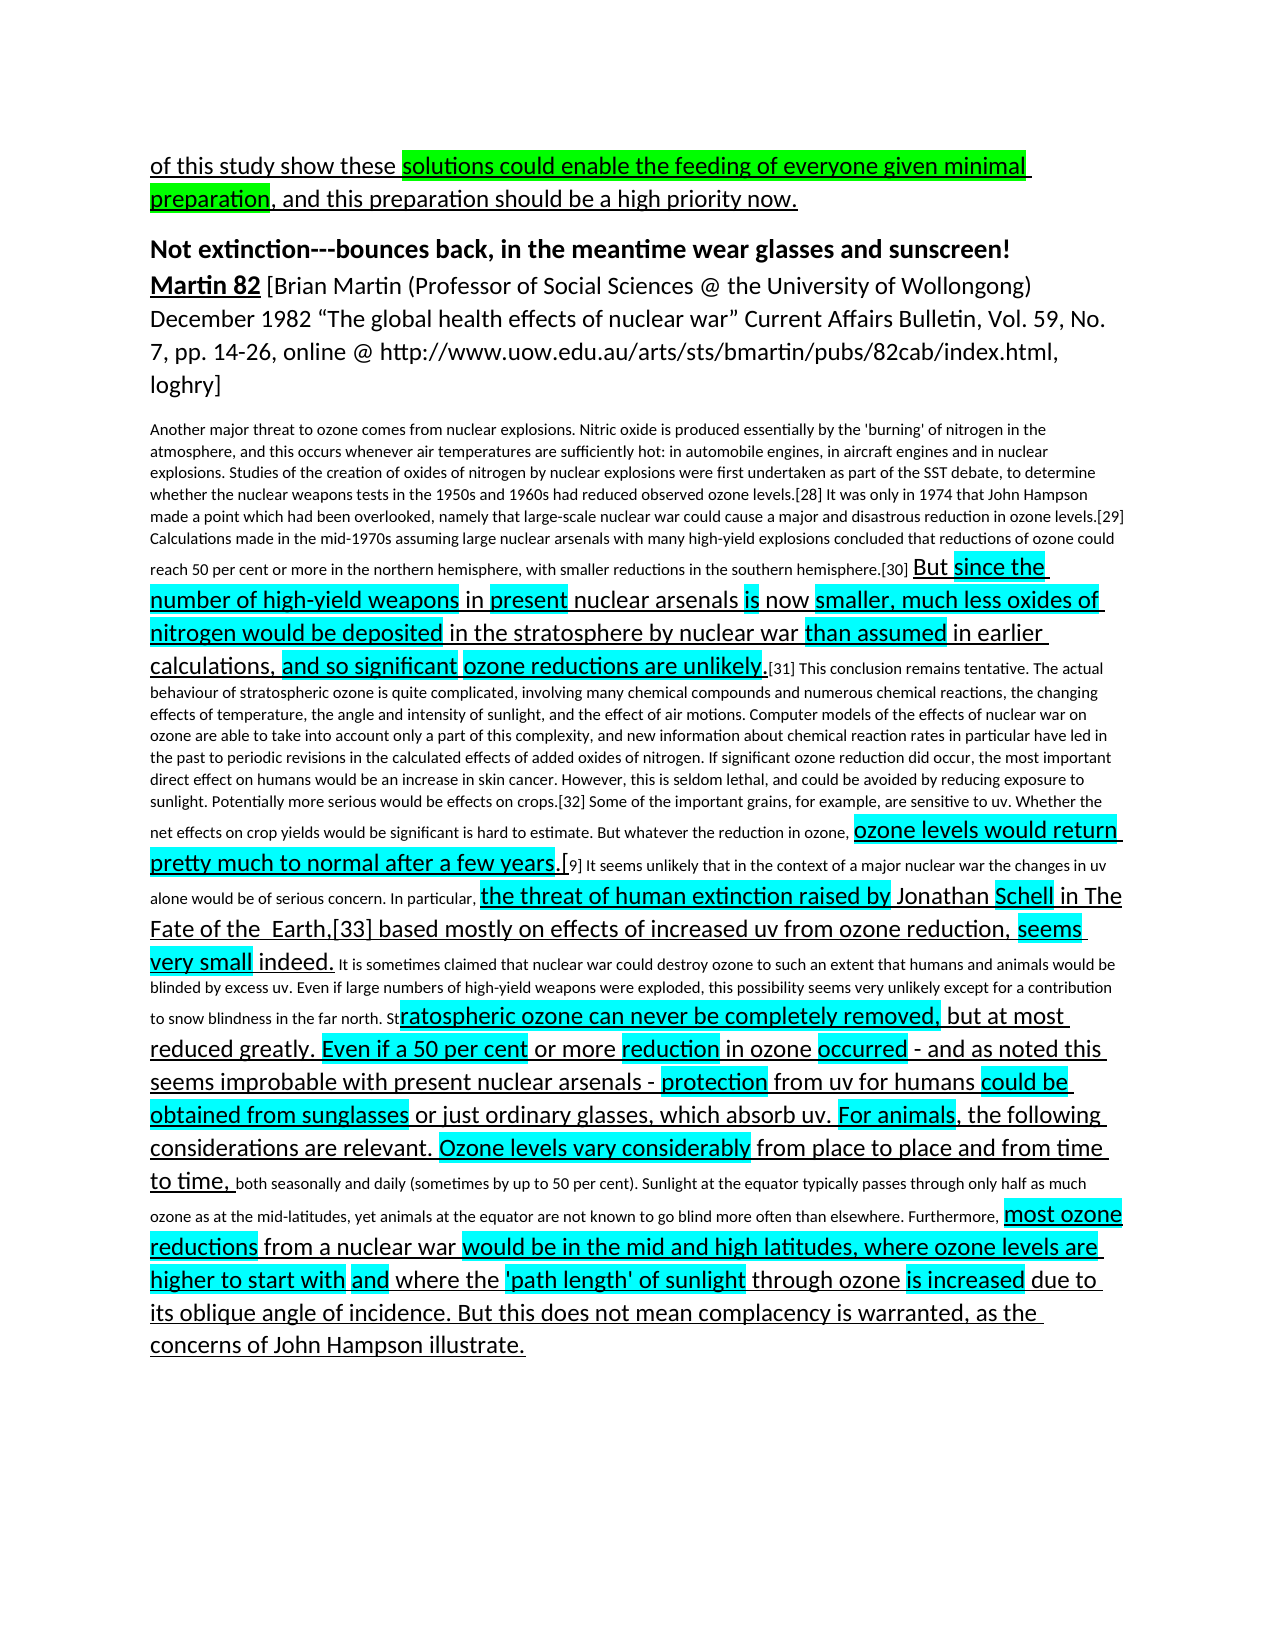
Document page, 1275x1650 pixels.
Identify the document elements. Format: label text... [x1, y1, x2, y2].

text Another major threat to ozone comes from nuclear explosions. Nitric oxide is produced essentially by the 'burning' of nitrogen in the atmosphere, and this occurs whenever air temperatures are sufficiently hot: in automobile engines, in aircraft engines and in nuclear explosions. Studies of the creation of oxides of nitrogen by nuclear explosions were first undertaken as part of the SST debate, to determine whether the nuclear weapons tests in the 1950s and 1960s had reduced observed ozone levels.[28] It was only in 1974 that John Hampson made a point which had been overlooked, namely that large-scale nuclear war could cause a major and disastrous reduction in ozone levels.[29] Calculations made in the mid-1970s assuming large nuclear arsenals with many high-yield explosions concluded that reductions of ozone could reach 50 per cent or more in the northern hemisphere, with smaller reductions in the southern hemisphere.[30] But since the number of high-yield weapons in present nuclear arsenals is now smaller, much less oxides of nitrogen would be deposited in the stratosphere by nuclear war than assumed in earlier calculations, and so significant ozone reductions are unlikely.[31] This conclusion remains tentative. The actual behaviour of stratospheric ozone is quite complicated, involving many chemical compounds and numerous chemical reactions, the changing effects of temperature, the angle and intensity of sunlight, and the effect of air motions. Computer models of the effects of nuclear war on ozone are able to take into account only a part of this complexity, and new information about chemical reaction rates in particular have led in the past to periodic revisions in the calculated effects of added oxides of nitrogen. If significant ozone reduction did occur, the most important direct effect on humans would be an increase in skin cancer. However, this is seldom lethal, and could be avoided by reducing exposure to sunlight. Potentially more serious would be effects on crops.[32] Some of the important grains, for example, are sensitive to uv. Whether the net effects on crop yields would be significant is hard to estimate. But whatever the reduction in ozone, ozone levels would return pretty much to normal after a few years.[9] It seems unlikely that in the context of a major nuclear war the changes in uv alone would be of serious concern. In particular, the threat of human extinction raised by Jonathan Schell in The Fate of the Earth,[33] based mostly on effects of increased uv from ozone reduction, seems very small indeed. It is sometimes claimed that nuclear war could destroy ozone to such an extent that humans and animals would be blinded by excess uv. Even if large numbers of high-yield weapons were exploded, this possibility seems very unlikely except for a contribution to snow blindness in the far north. Stratospheric ozone can never be completely removed, but at most reduced greatly. Even if a 50 per cent or more reduction in ozone occurred - and as noted this seems improbable with present nuclear arsenals - protection from uv for humans could be obtained from sunglasses or just ordinary glasses, which absorb uv. For animals, the following considerations are relevant. Ozone levels vary considerably from place to place and from time to time, both seasonally and daily (sometimes by up to 50 per cent). Sunlight at the equator typically passes through only half as much ozone as at the mid-latitudes, yet animals at the equator are not known to go blind more often than elsewhere. Furthermore, most ozone reductions from a nuclear war would be in the mid and high latitudes, where ozone levels are higher to start with and where the 'path length' of sunlight through ozone is increased due to its oblique angle of incidence. But this does not mean complacency is warranted, as the concerns of John Hampson illustrate. [150, 419, 1125, 1360]
subtitle Not extinction---bounces back, in the meantime wear glasses and sunscreen! [150, 232, 1125, 266]
text Martin 82 [Brian Martin (Professor of Social Sciences @ the University of Wollongong) December 1982 “The global health effects of nuclear war” Current Affairs Bulletin, Vol. 59, No. 7, pp. 14-26, online @ http://www.uow.edu.au/arts/sts/bmartin/pubs/82cab/index.html, loghry] [150, 268, 1125, 400]
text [150, 150, 1125, 213]
